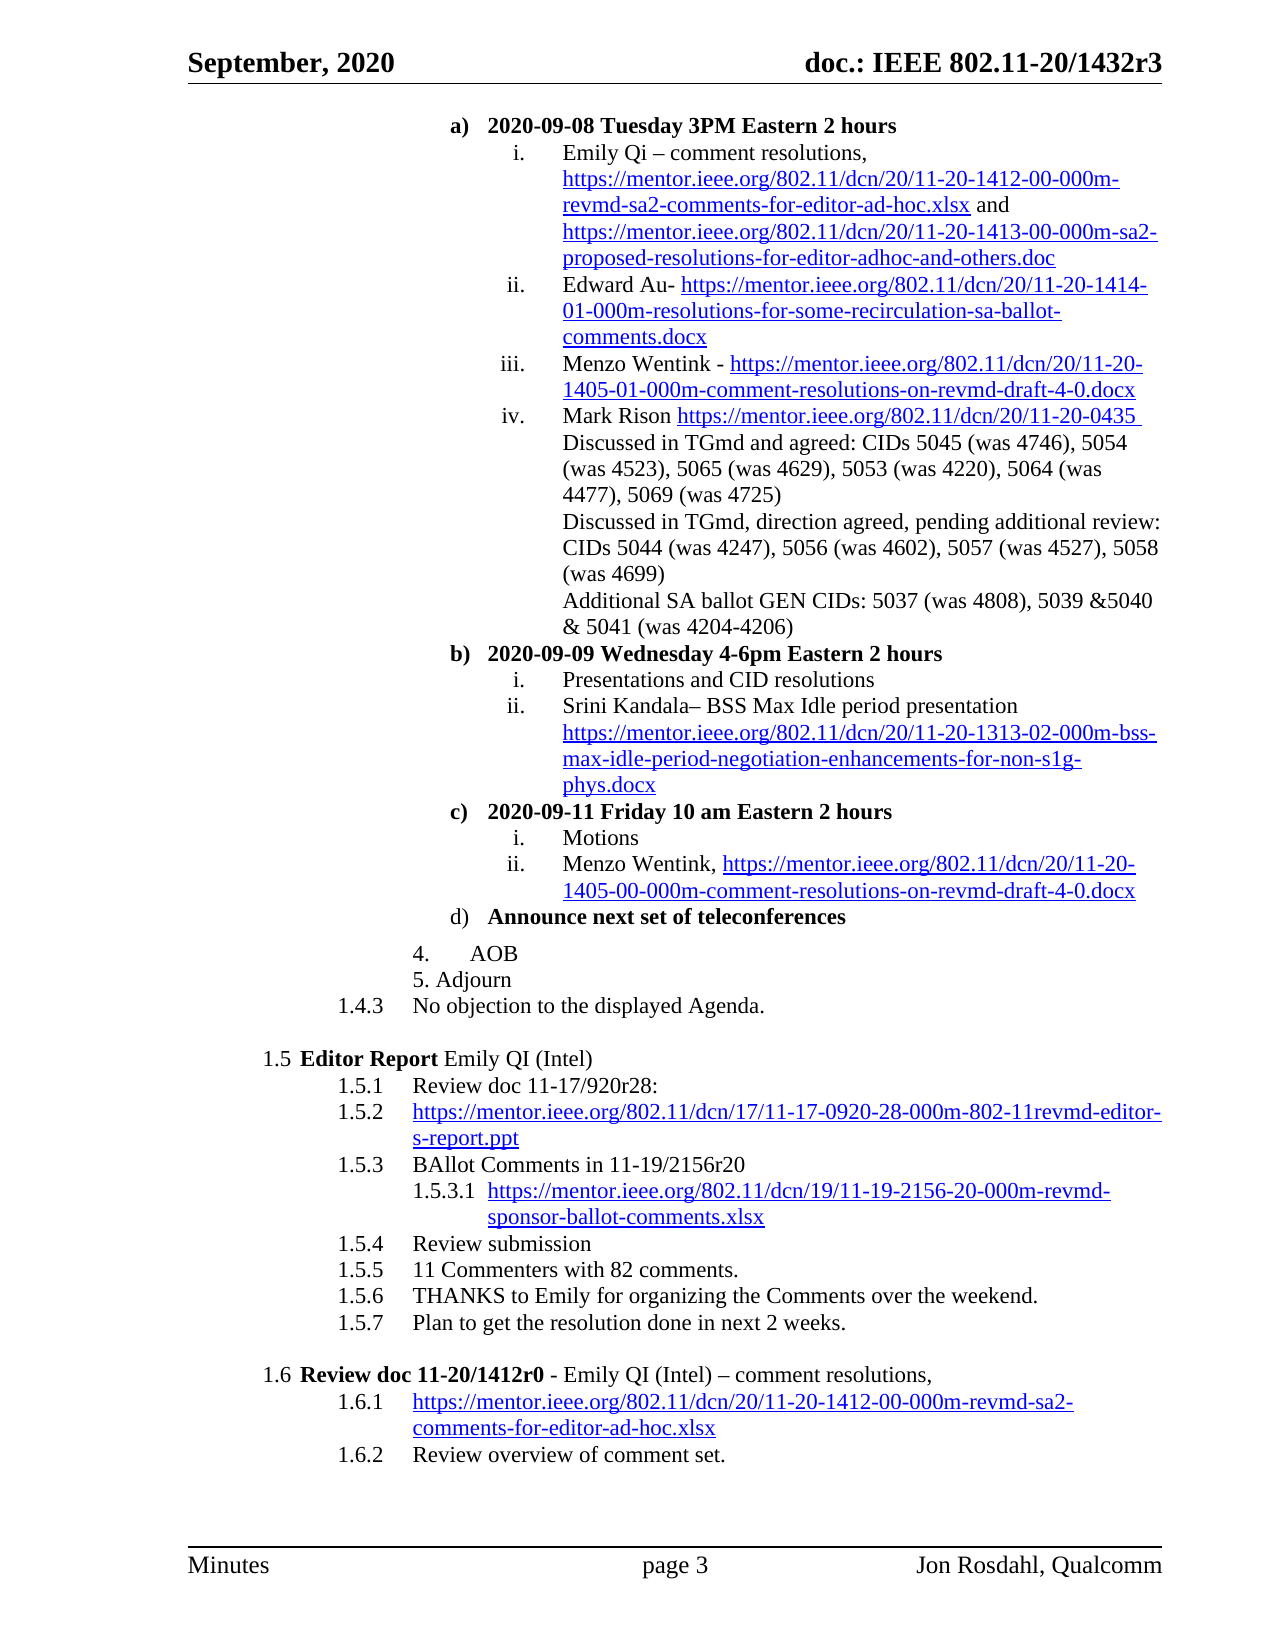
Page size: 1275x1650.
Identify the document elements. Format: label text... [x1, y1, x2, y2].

list 2020-09-09 Wednesday 4-6pm Eastern 2 hours [450, 639, 1162, 666]
list Review submission [337, 1230, 1162, 1256]
list https://mentor.ieee.org/802.11/dcn/20/11-20-1412-00-000m-revmd-sa2-comments-for-editor-ad-hoc.xlsx [337, 1388, 1162, 1441]
list Review overview of comment set. [337, 1441, 1162, 1467]
list Plan to get the resolution done in next 2 weeks. [337, 1309, 1162, 1335]
text 5. Adjourn [412, 966, 1162, 993]
list Presentations and CID resolutions [525, 666, 1162, 692]
list Editor Report Emily QI (Intel) [262, 1045, 1162, 1072]
text Additional SA ballot GEN CIDs: 5037 (was 4808), 5039 &5040 & 5041 (was 4204-4206) [562, 587, 1162, 639]
list Mark Rison https://mentor.ieee.org/802.11/dcn/20/11-20-0435 Discussed in TGmd and agreed: CIDs 5045 (was 4746), 5054 (was 4523), 5065 (was 4629), 5053 (was 4220), 5064 (was 4477), 5069 (was 4725) Discussed in TGmd, direction agreed, pending additional review: CIDs 5044 (was 4247), 5056 (was 4602), 5057 (was 4527), 5058 (was 4699) [525, 402, 1162, 587]
list 11 Commenters with 82 comments. [337, 1256, 1162, 1282]
list 2020-09-11 Friday 10 am Eastern 2 hours [450, 798, 1162, 824]
list Announce next set of teleconferences [450, 903, 1162, 929]
list https://mentor.ieee.org/802.11/dcn/19/11-19-2156-20-000m-revmd-sponsor-ballot-comments.xlsx [412, 1177, 1162, 1230]
list Menzo Wentink - https://mentor.ieee.org/802.11/dcn/20/11-20-1405-01-000m-comment-resolutions-on-revmd-draft-4-0.docx [525, 350, 1162, 402]
list Review doc 11-17/920r28: [337, 1072, 1162, 1098]
list Srini Kandala– BSS Max Idle period presentation https://mentor.ieee.org/802.11/dcn/20/11-20-1313-02-000m-bss-max-idle-period-negotiation-enhancements-for-non-s1g-phys.docx [525, 692, 1162, 798]
list No objection to the displayed Agenda. [337, 993, 1162, 1019]
list Motions [525, 824, 1162, 850]
text 4. AOB [412, 940, 1162, 966]
list Review doc 11-20/1412r0 - Emily QI (Intel) – comment resolutions, [262, 1362, 1162, 1388]
list Menzo Wentink, https://mentor.ieee.org/802.11/dcn/20/11-20-1405-00-000m-comment-resolutions-on-revmd-draft-4-0.docx [525, 850, 1162, 903]
list BAllot Comments in 11-19/2156r20 [337, 1151, 1162, 1177]
list 2020-09-08 Tuesday 3PM Eastern 2 hours [450, 112, 1162, 139]
list THANKS to Emily for organizing the Comments over the weekend. [337, 1282, 1162, 1309]
list Emily Qi – comment resolutions, https://mentor.ieee.org/802.11/dcn/20/11-20-1412-00-000m-revmd-sa2-comments-for-editor-ad-hoc.xlsx and https://mentor.ieee.org/802.11/dcn/20/11-20-1413-00-000m-sa2-proposed-resolutions-for-editor-adhoc-and-others.doc [525, 139, 1162, 271]
list https://mentor.ieee.org/802.11/dcn/17/11-17-0920-28-000m-802-11revmd-editor-s-report.ppt [337, 1098, 1162, 1151]
list Edward Au- https://mentor.ieee.org/802.11/dcn/20/11-20-1414-01-000m-resolutions-for-some-recirculation-sa-ballot-comments.docx [525, 271, 1162, 350]
